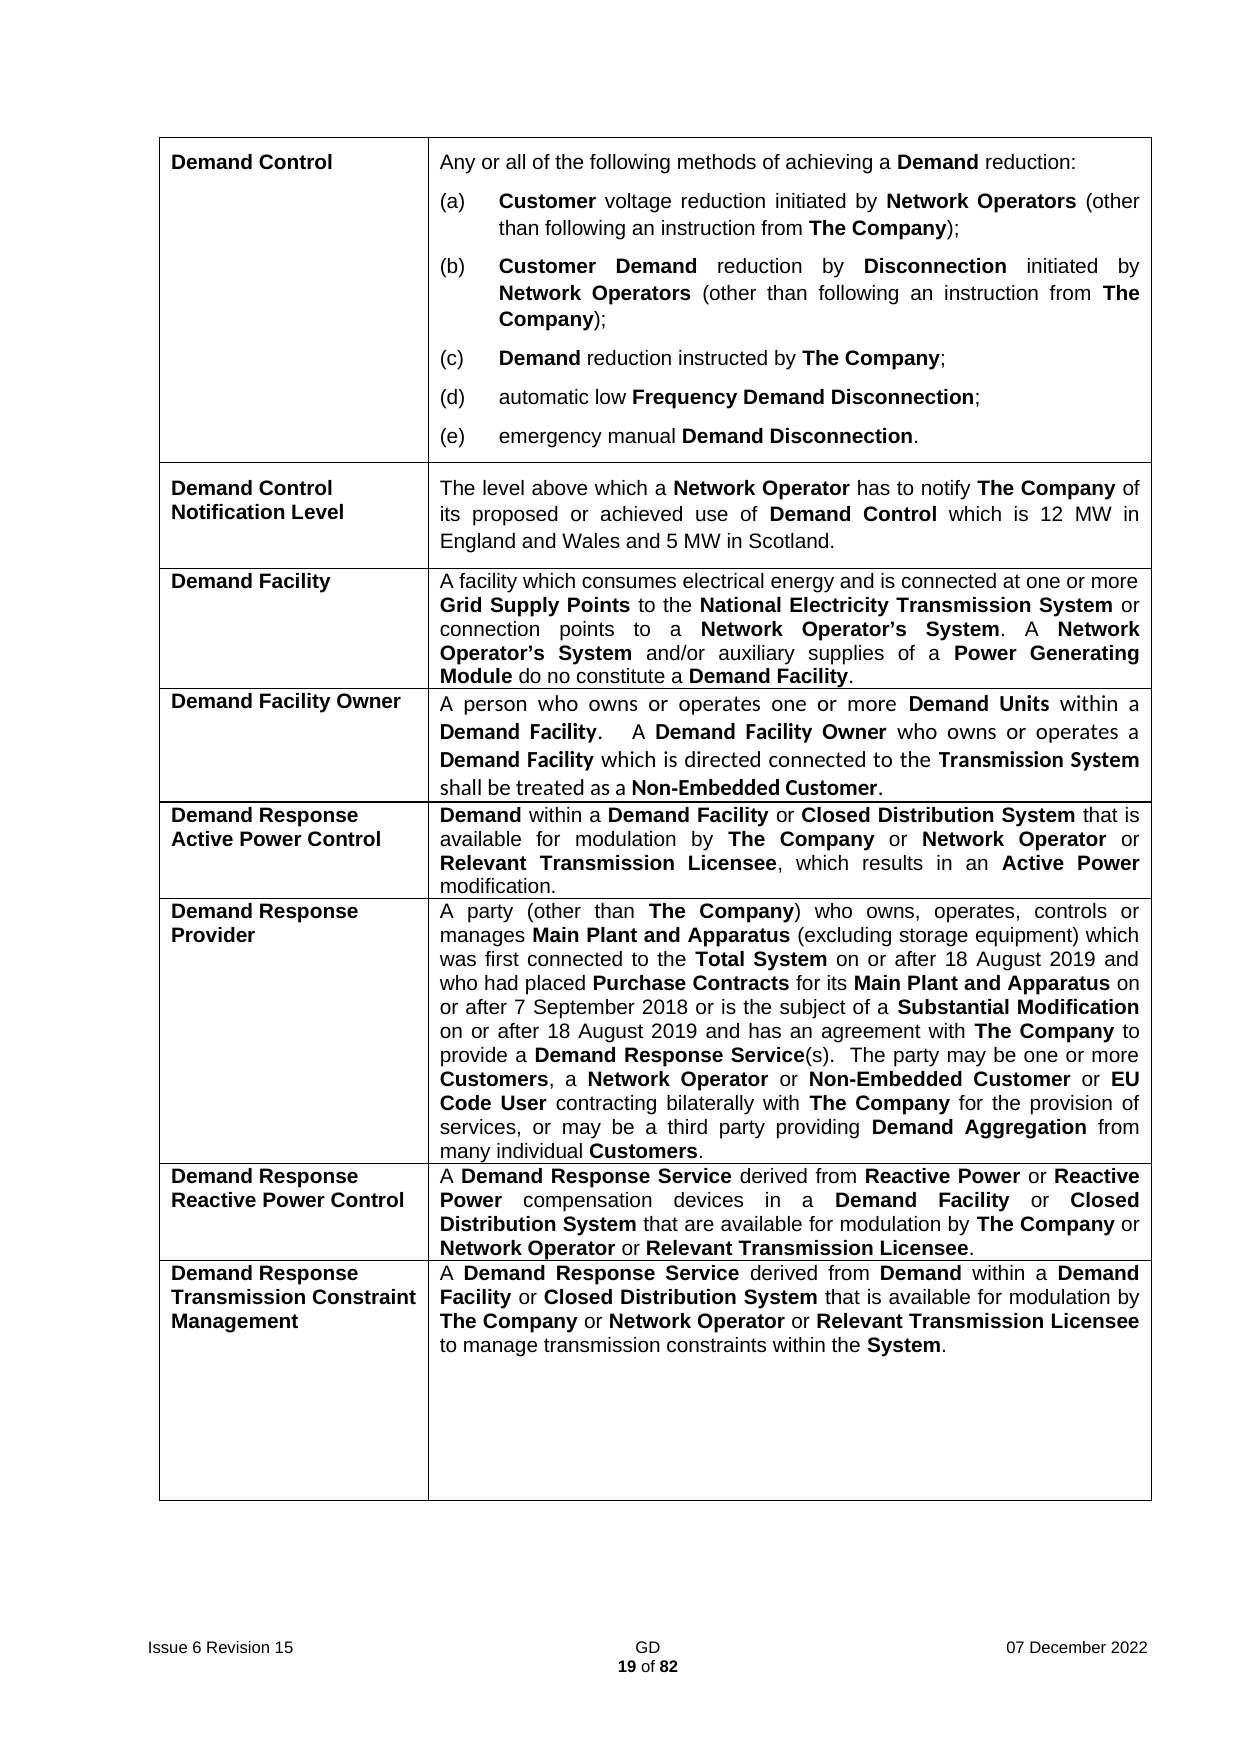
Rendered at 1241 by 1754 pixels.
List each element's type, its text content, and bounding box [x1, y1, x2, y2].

table_cell Any or all of the following methods of achieving a Demand reduction: (a) Customer voltage reduction initiated by Network Operators (other than following an instruction from The Company); (b) Customer Demand reduction by Disconnection initiated by Network Operators (other than following an instruction from The Company); (c) Demand reduction instructed by The Company; (d) automatic low Frequency Demand Disconnection; (e) emergency manual Demand Disconnection. [429, 138, 1151, 462]
table_cell Demand Control [160, 138, 428, 462]
table_cell Demand Response Provider [160, 899, 428, 1163]
table_cell Demand Facility [160, 569, 428, 688]
table_cell A Demand Response Service derived from Reactive Power or Reactive Power compensation devices in a Demand Facility or Closed Distribution System that are available for modulation by The Company or Network Operator or Relevant Transmission Licensee. [429, 1164, 1151, 1260]
table_cell The level above which a Network Operator has to notify The Company of its proposed or achieved use of Demand Control which is 12 MW in England and Wales and 5 MW in Scotland. [429, 463, 1151, 567]
table_cell Demand Response Reactive Power Control [160, 1164, 428, 1260]
table_cell A person who owns or operates one or more Demand Units within a Demand Facility. A Demand Facility Owner who owns or operates a Demand Facility which is directed connected to the Transmission System shall be treated as a Non-Embedded Customer. [429, 689, 1151, 801]
table_cell Demand within a Demand Facility or Closed Distribution System that is available for modulation by The Company or Network Operator or Relevant Transmission Licensee, which results in an Active Power modification. [429, 803, 1151, 898]
table_cell Demand Response Transmission Constraint Management [160, 1261, 428, 1500]
table_cell Demand Facility Owner [160, 689, 428, 801]
table_cell A facility which consumes electrical energy and is connected at one or more Grid Supply Points to the National Electricity Transmission System or connection points to a Network Operator’s System. A Network Operator’s System and/or auxiliary supplies of a Power Generating Module do no constitute a Demand Facility. [429, 569, 1151, 688]
table_cell Demand Control Notification Level [160, 463, 428, 567]
table_cell A Demand Response Service derived from Demand within a Demand Facility or Closed Distribution System that is available for modulation by The Company or Network Operator or Relevant Transmission Licensee to manage transmission constraints within the System. [429, 1261, 1151, 1500]
table_cell A party (other than The Company) who owns, operates, controls or manages Main Plant and Apparatus (excluding storage equipment) which was first connected to the Total System on or after 18 August 2019 and who had placed Purchase Contracts for its Main Plant and Apparatus on or after 7 September 2018 or is the subject of a Substantial Modification on or after 18 August 2019 and has an agreement with The Company to provide a Demand Response Service(s). The party may be one or more Customers, a Network Operator or Non-Embedded Customer or EU Code User contracting bilaterally with The Company for the provision of services, or may be a third party providing Demand Aggregation from many individual Customers. [429, 899, 1151, 1163]
table_cell Demand Response Active Power Control [160, 803, 428, 898]
